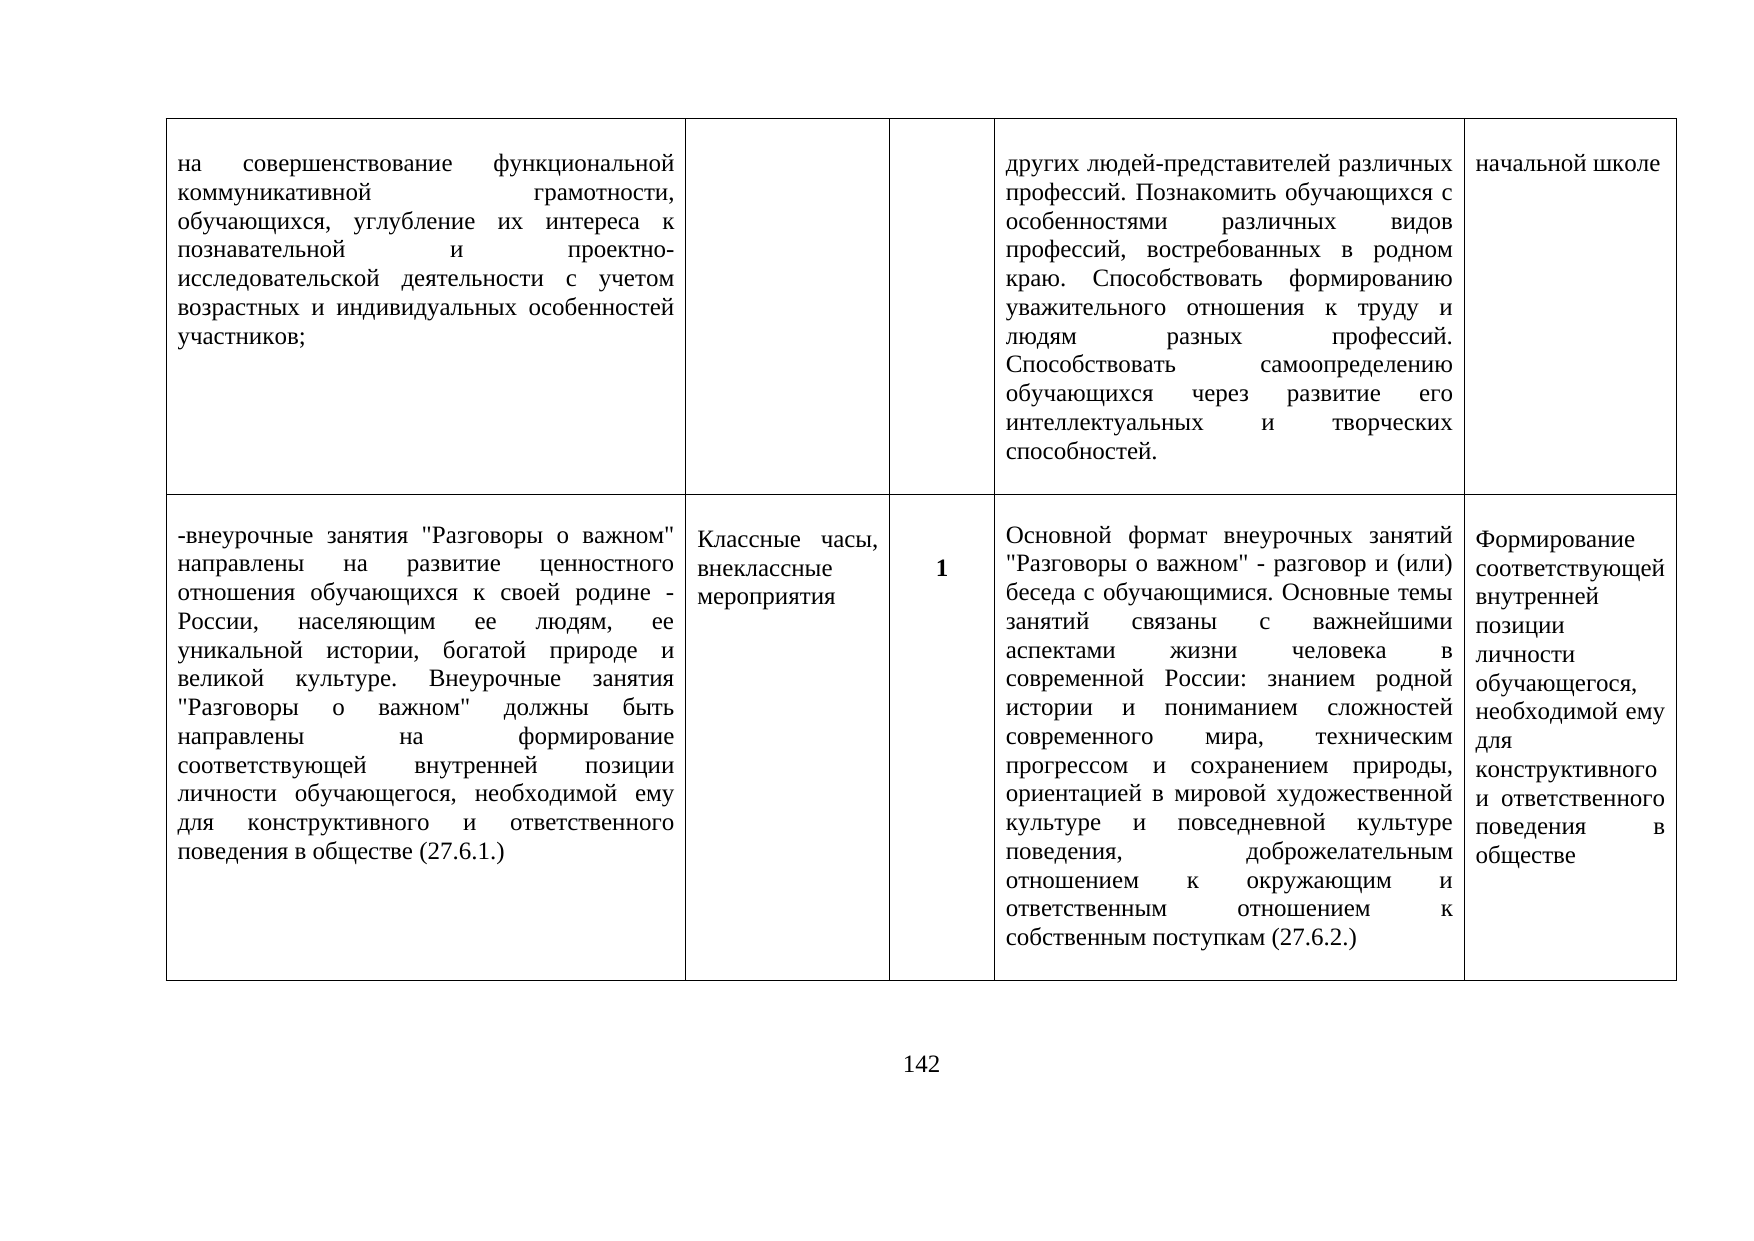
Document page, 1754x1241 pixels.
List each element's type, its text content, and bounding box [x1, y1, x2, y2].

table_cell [686, 119, 889, 494]
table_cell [167, 119, 685, 494]
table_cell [686, 495, 889, 980]
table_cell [167, 495, 685, 980]
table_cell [995, 495, 1464, 980]
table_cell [1465, 119, 1676, 494]
table_cell 1 [890, 119, 994, 494]
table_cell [995, 119, 1464, 494]
table_cell 1 [890, 495, 994, 980]
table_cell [1465, 495, 1676, 980]
